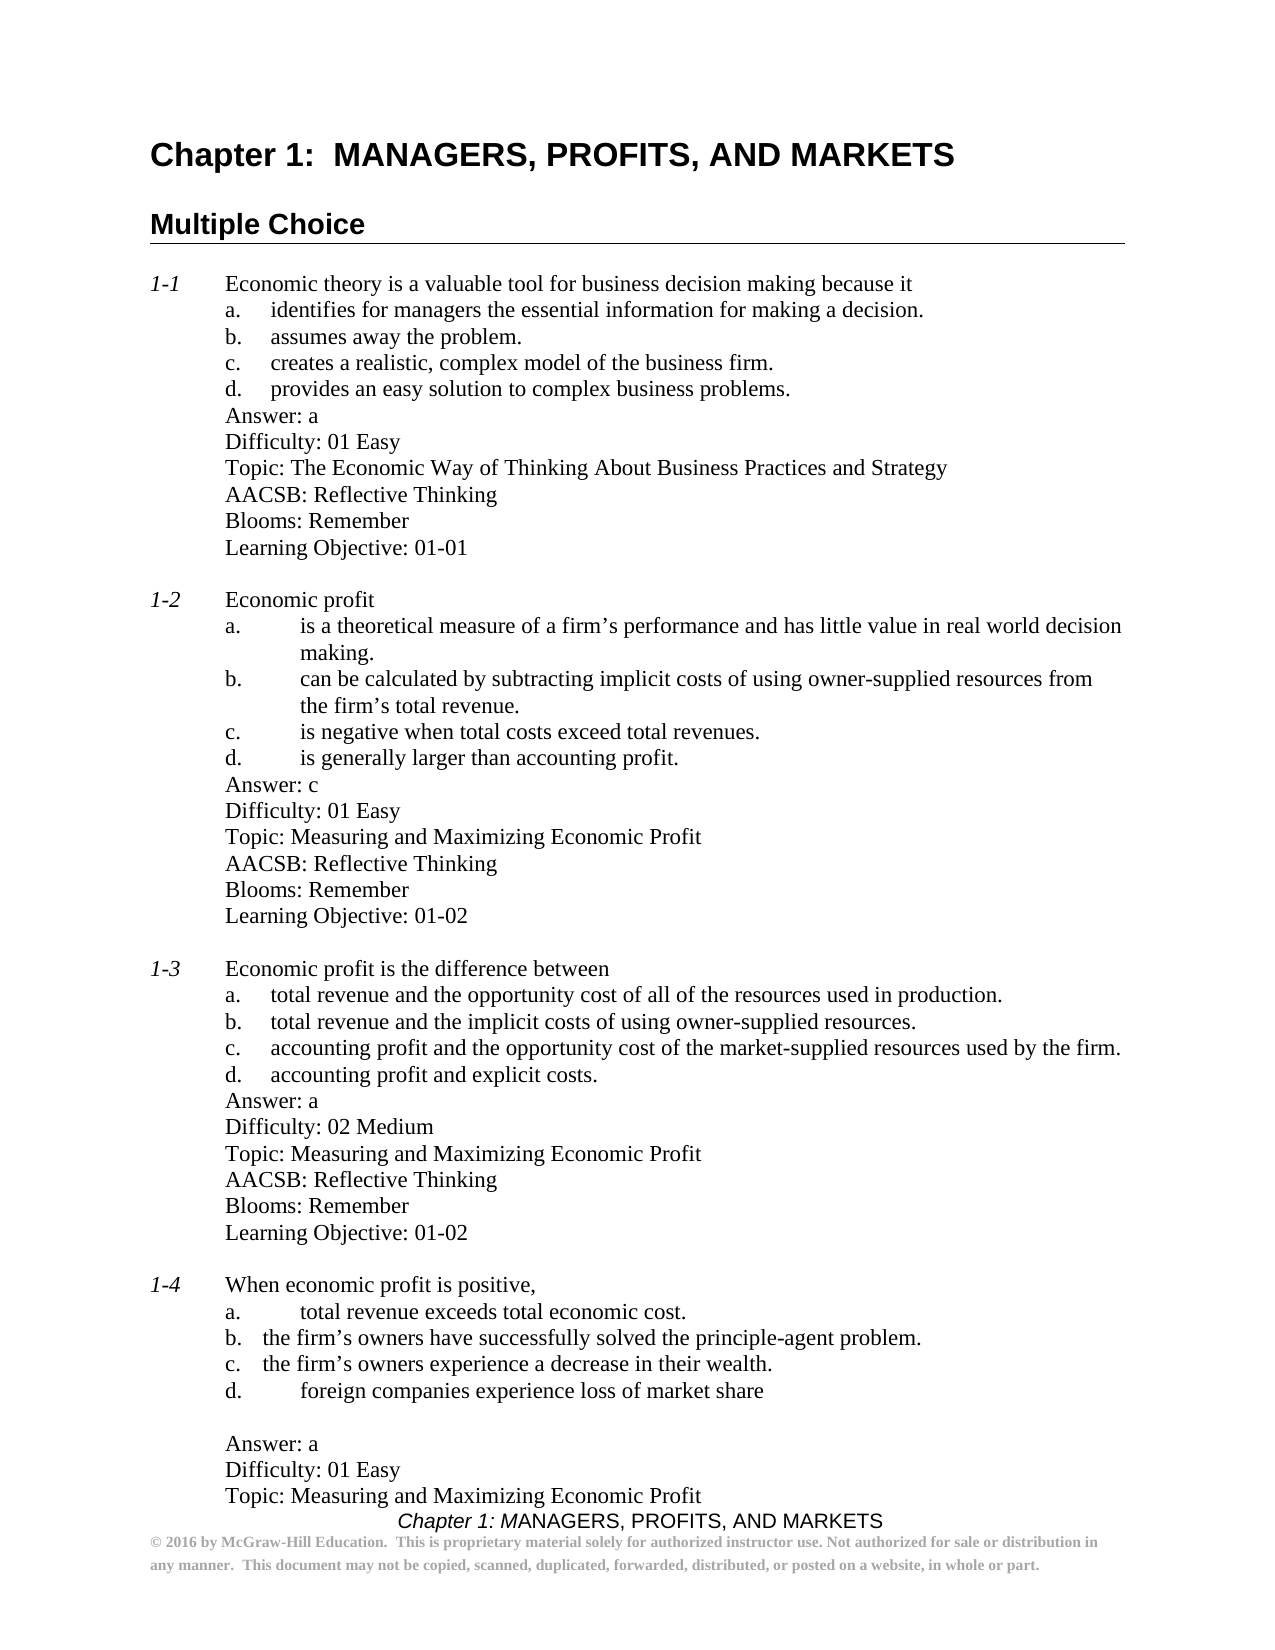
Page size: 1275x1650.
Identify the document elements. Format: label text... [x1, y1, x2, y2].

list is negative when total costs exceed total revenues. [225, 718, 1125, 744]
list Topic: Measuring and Maximizing Economic Profit [225, 1140, 1125, 1166]
subtitle Multiple Choice [150, 207, 1125, 243]
list the firm’s owners have successfully solved the principle-agent problem. [225, 1324, 1125, 1351]
list AACSB: Reflective Thinking [225, 850, 1125, 876]
list accounting profit and the opportunity cost of the market-supplied resources used by the firm. [225, 1034, 1125, 1061]
text d. foreign companies experience loss of market share [225, 1377, 1125, 1403]
list identifies for managers the essential information for making a decision. [225, 296, 1125, 323]
list Answer: a [225, 1429, 1125, 1456]
text Blooms: Remember [150, 507, 1125, 533]
list can be calculated by subtracting implicit costs of using owner-supplied resources from the firm’s total revenue. [225, 665, 1125, 718]
list Answer: c [225, 771, 1125, 797]
list Difficulty: 02 Medium [225, 1113, 1125, 1140]
text Learning Objective: 01-01 [150, 533, 1125, 560]
list the firm’s owners experience a decrease in their wealth. [225, 1351, 1125, 1377]
text a. total revenue exceeds total economic cost. [225, 1298, 1125, 1324]
subtitle Chapter 1: MANAGERS, PROFITS, AND MARKETS [150, 135, 1125, 173]
text Answer: a [150, 402, 1125, 428]
list Blooms: Remember [225, 876, 1125, 902]
list creates a realistic, complex model of the business firm. [225, 349, 1125, 375]
list Topic: Measuring and Maximizing Economic Profit [225, 823, 1125, 850]
text 1-2 Economic profit [150, 586, 1125, 613]
list AACSB: Reflective Thinking [225, 1166, 1125, 1192]
list total revenue and the opportunity cost of all of the resources used in production. [225, 982, 1125, 1008]
list Blooms: Remember [225, 1192, 1125, 1219]
list Answer: a [225, 1087, 1125, 1113]
text AACSB: Reflective Thinking [150, 481, 1125, 507]
list total revenue and the implicit costs of using owner-supplied resources. [225, 1008, 1125, 1034]
list Topic: Measuring and Maximizing Economic Profit [225, 1482, 1125, 1509]
list is a theoretical measure of a firm’s performance and has little value in real world decision making. [225, 613, 1125, 665]
list Learning Objective: 01-02 [225, 902, 1125, 929]
list is generally larger than accounting profit. [225, 744, 1125, 771]
text 1-1 Economic theory is a valuable tool for business decision making because it [150, 270, 1125, 296]
list provides an easy solution to complex business problems. [225, 375, 1125, 402]
list Difficulty: 01 Easy [225, 797, 1125, 823]
text Difficulty: 01 Easy [150, 428, 1125, 454]
list assumes away the problem. [225, 323, 1125, 349]
text Topic: The Economic Way of Thinking About Business Practices and Strategy [150, 454, 1125, 481]
text 1-4 When economic profit is positive, [150, 1271, 1125, 1298]
list accounting profit and explicit costs. [225, 1061, 1125, 1087]
list Learning Objective: 01-02 [225, 1219, 1125, 1245]
list Difficulty: 01 Easy [225, 1456, 1125, 1482]
text 1-3 Economic profit is the difference between [150, 955, 1125, 982]
